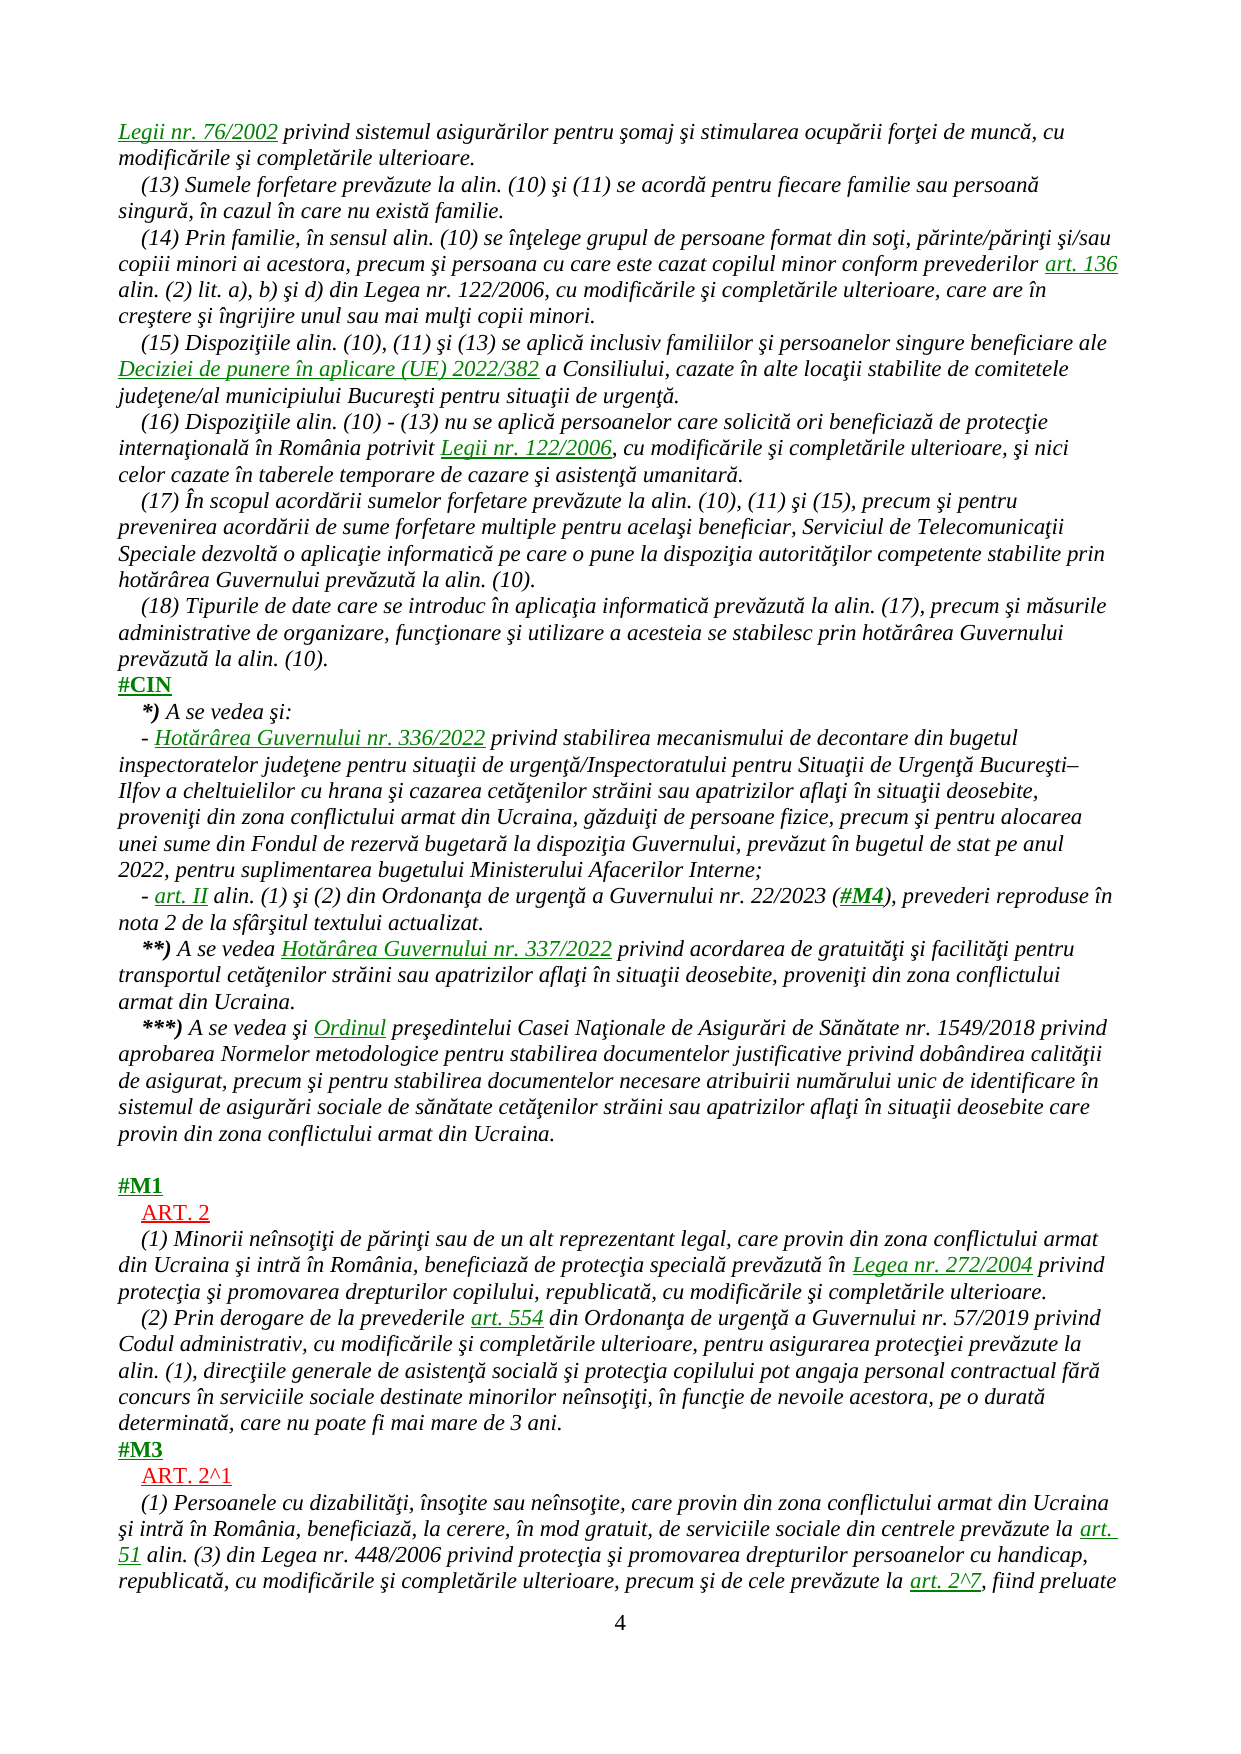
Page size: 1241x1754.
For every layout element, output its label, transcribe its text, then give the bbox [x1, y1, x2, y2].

text ART. 2 [118, 1199, 1122, 1225]
text (18) Tipurile de date care se introduc în aplicaţia informatică prevăzută la alin. (17), precum şi măsurile administrative de organizare, funcţionare şi utilizare a acesteia se stabilesc prin hotărârea Guvernului prevăzută la alin. (10). [118, 592, 1122, 672]
text (13) Sumele forfetare prevăzute la alin. (10) şi (11) se acordă pentru fiecare familie sau persoană singură, în cazul în care nu există familie. [118, 171, 1122, 223]
text **) A se vedea Hotărârea Guvernului nr. 337/2022 privind acordarea de gratuităţi şi facilităţi pentru transportul cetăţenilor străini sau apatrizilor aflaţi în situaţii deosebite, proveniţi din zona conflictului armat din Ucraina. [118, 935, 1122, 1014]
text - Hotărârea Guvernului nr. 336/2022 privind stabilirea mecanismului de decontare din bugetul inspectoratelor judeţene pentru situaţii de urgenţă/Inspectoratului pentru Situaţii de Urgenţă Bucureşti–Ilfov a cheltuielilor cu hrana şi cazarea cetăţenilor străini sau apatrizilor aflaţi în situaţii deosebite, proveniţi din zona conflictului armat din Ucraina, găzduiţi de persoane fizice, precum şi pentru alocarea unei sume din Fondul de rezervă bugetară la dispoziţia Guvernului, prevăzut în bugetul de stat pe anul 2022, pentru suplimentarea bugetului Ministerului Afacerilor Interne; [118, 724, 1122, 882]
text (17) În scopul acordării sumelor forfetare prevăzute la alin. (10), (11) şi (15), precum şi pentru prevenirea acordării de sume forfetare multiple pentru acelaşi beneficiar, Serviciul de Telecomunicaţii Speciale dezvoltă o aplicaţie informatică pe care o pune la dispoziţia autorităţilor competente stabilite prin hotărârea Guvernului prevăzută la alin. (10). [118, 487, 1122, 592]
text #CIN [118, 672, 1122, 698]
text (2) Prin derogare de la prevederile art. 554 din Ordonanţa de urgenţă a Guvernului nr. 57/2019 privind Codul administrativ, cu modificările şi completările ulterioare, pentru asigurarea protecţiei prevăzute la alin. (1), direcţiile generale de asistenţă socială şi protecţia copilului pot angaja personal contractual fără concurs în serviciile sociale destinate minorilor neînsoţiţi, în funcţie de nevoile acestora, pe o durată determinată, care nu poate fi mai mare de 3 ani. [118, 1304, 1122, 1436]
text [118, 118, 1122, 171]
text (14) Prin familie, în sensul alin. (10) se înţelege grupul de persoane format din soţi, părinte/părinţi şi/sau copiii minori ai acestora, precum şi persoana cu care este cazat copilul minor conform prevederilor art. 136 alin. (2) lit. a), b) şi d) din Legea nr. 122/2006, cu modificările şi completările ulterioare, care are în creştere şi îngrijire unul sau mai mulţi copii minori. [118, 223, 1122, 329]
text ***) A se vedea şi Ordinul preşedintelui Casei Naţionale de Asigurări de Sănătate nr. 1549/2018 privind aprobarea Normelor metodologice pentru stabilirea documentelor justificative privind dobândirea calităţii de asigurat, precum şi pentru stabilirea documentelor necesare atribuirii numărului unic de identificare în sistemul de asigurări sociale de sănătate cetăţenilor străini sau apatrizilor aflaţi în situaţii deosebite care provin din zona conflictului armat din Ucraina. [118, 1014, 1122, 1146]
text (15) Dispoziţiile alin. (10), (11) şi (13) se aplică inclusiv familiilor şi persoanelor singure beneficiare ale Deciziei de punere în aplicare (UE) 2022/382 a Consiliului, cazate în alte locaţii stabilite de comitetele judeţene/al municipiului Bucureşti pentru situaţii de urgenţă. [118, 329, 1122, 408]
text ART. 2^1 [118, 1462, 1122, 1488]
text #M1 [118, 1172, 1122, 1199]
text (1) Minorii neînsoţiţi de părinţi sau de un alt reprezentant legal, care provin din zona conflictului armat din Ucraina şi intră în România, beneficiază de protecţia specială prevăzută în Legea nr. 272/2004 privind protecţia şi promovarea drepturilor copilului, republicată, cu modificările şi completările ulterioare. [118, 1225, 1122, 1304]
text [118, 1488, 1122, 1594]
text #M3 [118, 1436, 1122, 1462]
text - art. II alin. (1) şi (2) din Ordonanţa de urgenţă a Guvernului nr. 22/2023 (#M4), prevederi reproduse în nota 2 de la sfârşitul textului actualizat. [118, 882, 1122, 935]
text (16) Dispoziţiile alin. (10) - (13) nu se aplică persoanelor care solicită ori beneficiază de protecţie internaţională în România potrivit Legii nr. 122/2006, cu modificările şi completările ulterioare, şi nici celor cazate în taberele temporare de cazare şi asistenţă umanitară. [118, 408, 1122, 487]
text *) A se vedea şi: [118, 698, 1122, 724]
